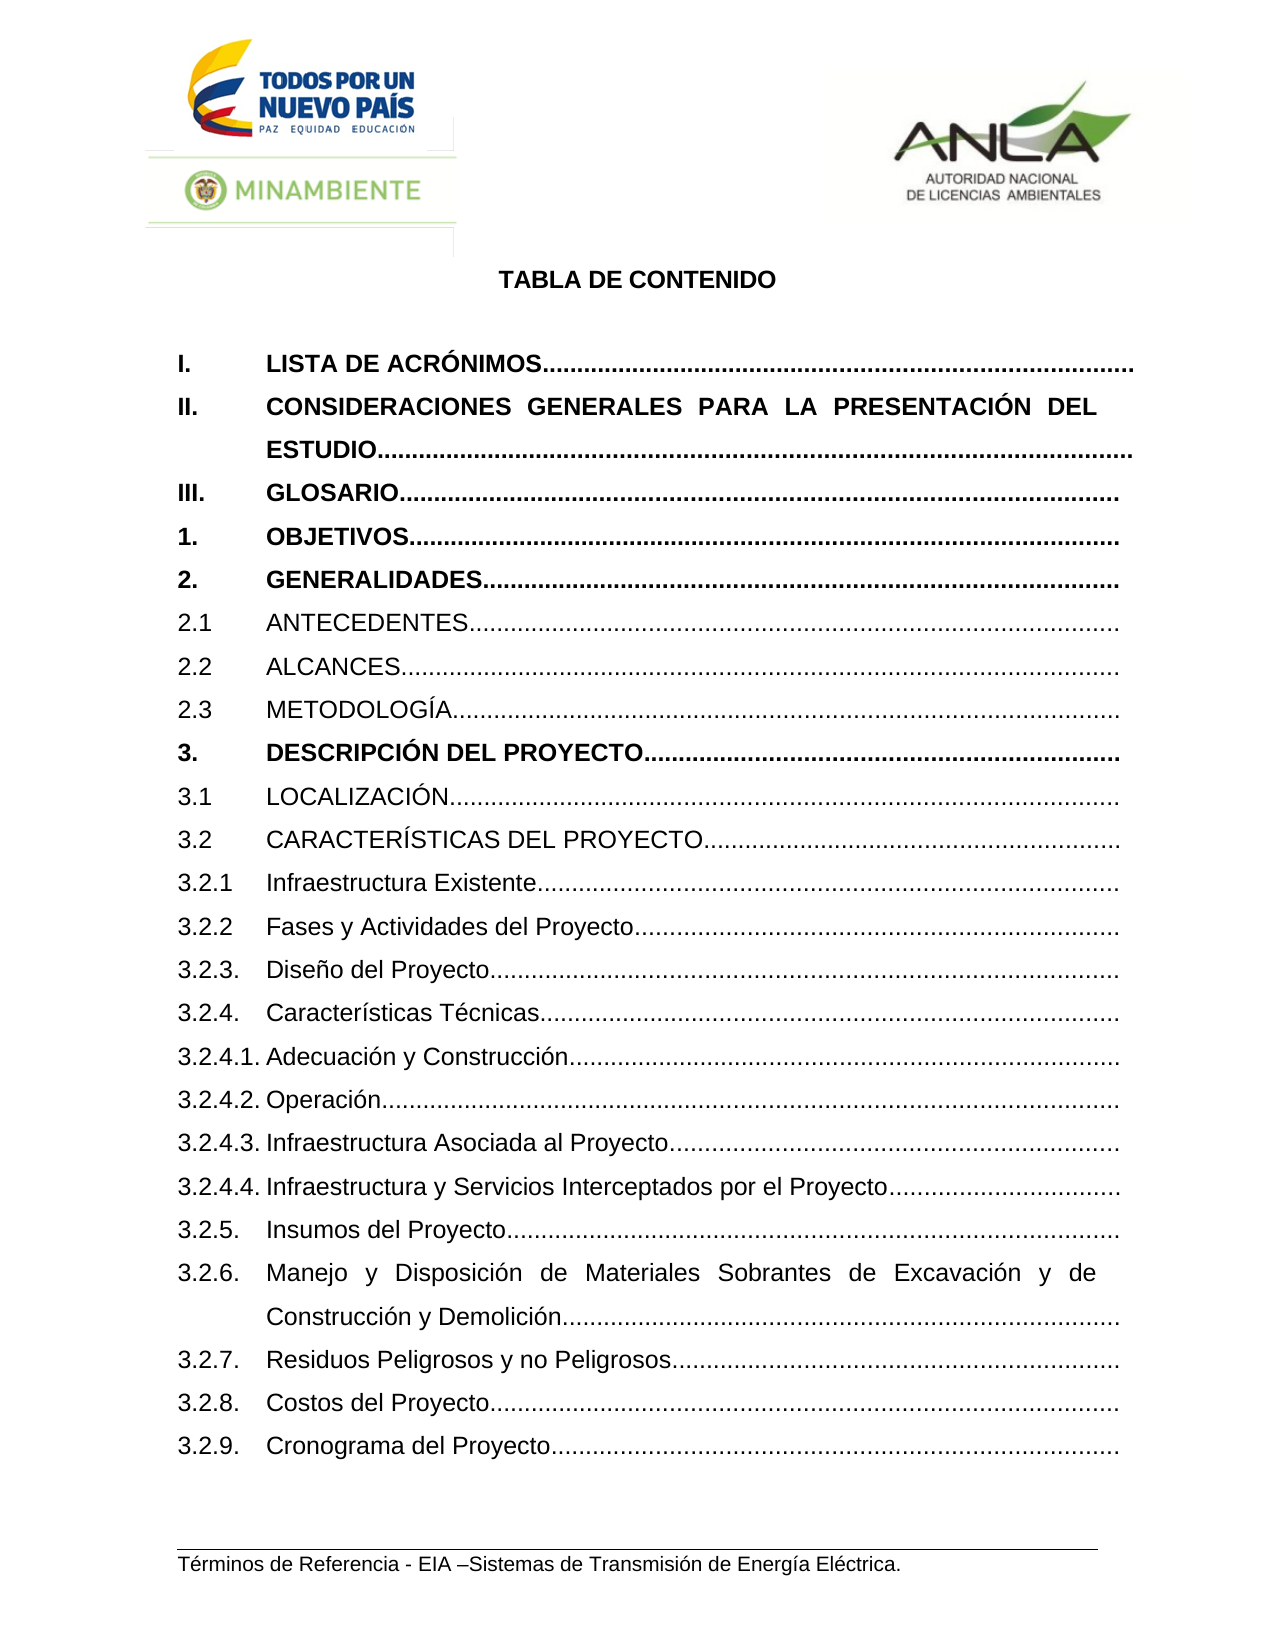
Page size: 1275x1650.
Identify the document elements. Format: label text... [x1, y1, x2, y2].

text 3.2.4. Características Técnicas 22 [177, 998, 1098, 1027]
text 3.2.4.2. Operación 25 [177, 1085, 1098, 1114]
text 3.2.4.3. Infraestructura Asociada al Proyecto 25 [177, 1128, 1098, 1157]
text 3.2.4.1. Adecuación y Construcción 22 [177, 1042, 1098, 1071]
text 3.2.1 Infraestructura Existente 22 [177, 868, 1098, 897]
text 3.2.6. Manejo y Disposición de Materiales Sobrantes de Excavación y de Construcción y Demolición 27 [177, 1258, 1098, 1330]
text 3.2.9. Cronograma del Proyecto 28 [177, 1431, 1098, 1460]
text 3.2.5. Insumos del Proyecto 26 [177, 1215, 1098, 1244]
picture [145, 29, 460, 257]
text 3.2.2 Fases y Actividades del Proyecto 22 [177, 912, 1098, 941]
text I. LISTA DE ACRÓNIMOS 6 [177, 349, 1098, 378]
text 3.2.4.4. Infraestructura y Servicios Interceptados por el Proyecto 26 [177, 1172, 1098, 1201]
text 1. OBJETIVOS 19 [177, 522, 1098, 551]
text 2.1 ANTECEDENTES 19 [177, 608, 1098, 637]
text III. GLOSARIO 10 [177, 478, 1098, 507]
text 3. DESCRIPCIÓN DEL PROYECTO 21 [177, 738, 1098, 767]
text 3.2.8. Costos del Proyecto 28 [177, 1388, 1098, 1417]
text 3.1 LOCALIZACIÓN 21 [177, 782, 1098, 811]
text II. CONSIDERACIONES GENERALES PARA LA PRESENTACIÓN DEL ESTUDIO 9 [177, 392, 1098, 464]
picture [825, 67, 1189, 223]
text 2.3 METODOLOGÍA 20 [177, 695, 1098, 724]
text 3.2.7. Residuos Peligrosos y no Peligrosos 27 [177, 1345, 1098, 1373]
text 3.2 CARACTERÍSTICAS DEL PROYECTO 21 [177, 825, 1098, 854]
text 3.2.3. Diseño del Proyecto 22 [177, 955, 1098, 984]
text TABLA DE CONTENIDO [177, 265, 1098, 294]
text 2. GENERALIDADES 19 [177, 565, 1098, 594]
text 2.2 ALCANCES 20 [177, 652, 1098, 681]
